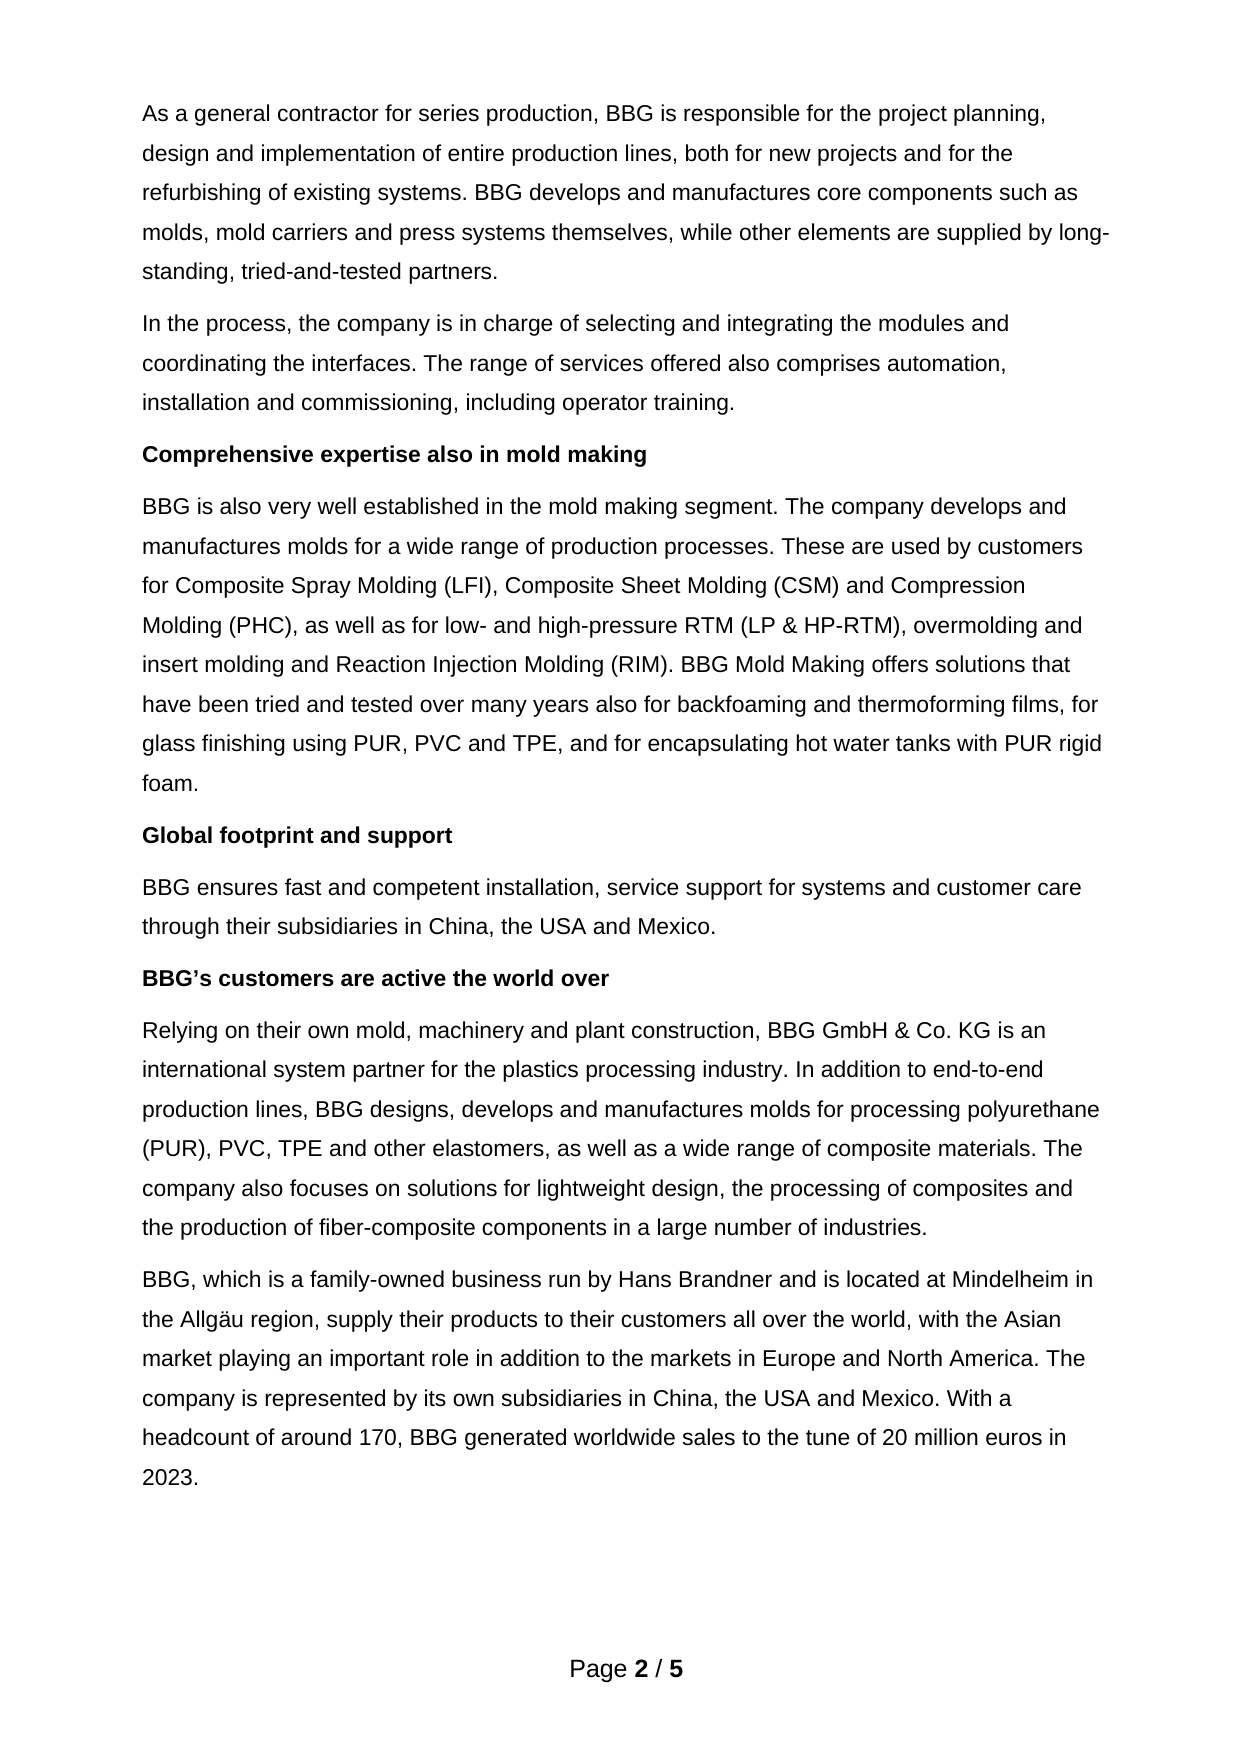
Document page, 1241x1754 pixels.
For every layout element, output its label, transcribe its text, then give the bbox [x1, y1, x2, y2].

text As a general contractor for series production, BBG is responsible for the project planning, design and implementation of entire production lines, both for new projects and for the refurbishing of existing systems. BBG develops and manufactures core components such as molds, mold carriers and press systems themselves, while other elements are supplied by long-standing, tried-and-tested partners. [142, 100, 1110, 285]
text BBG’s customers are active the world over [142, 965, 1110, 991]
text In the process, the company is in charge of selecting and integrating the modules and coordinating the interfaces. The range of services offered also comprises automation, installation and commissioning, including operator training. [142, 310, 1110, 416]
text Global footprint and support [142, 822, 1110, 848]
text BBG, which is a family-owned business run by Hans Brandner and is located at Mindelheim in the Allgäu region, supply their products to their customers all over the world, with the Asian market playing an important role in addition to the markets in Europe and North America. The company is represented by its own subsidiaries in China, the USA and Mexico. With a headcount of around 170, BBG generated worldwide sales to the tune of 20 million euros in 2023. [142, 1266, 1110, 1490]
text BBG ensures fast and competent installation, service support for systems and customer care through their subsidiaries in China, the USA and Mexico. [142, 873, 1110, 939]
text Comprehensive expertise also in mold making [142, 441, 1110, 468]
text Relying on their own mold, machinery and plant construction, BBG GmbH & Co. KG is an international system partner for the plastics processing industry. In addition to end-to-end production lines, BBG designs, develops and manufactures molds for processing polyurethane (PUR), PVC, TPE and other elastomers, as well as a wide range of composite materials. The company also focuses on solutions for lightweight design, the processing of composites and the production of fiber-composite components in a large number of industries. [142, 1017, 1110, 1241]
text BBG is also very well established in the mold making segment. The company develops and manufactures molds for a wide range of production processes. These are used by customers for Composite Spray Molding (LFI), Composite Sheet Molding (CSM) and Compression Molding (PHC), as well as for low- and high-pressure RTM (LP & HP-RTM), overmolding and insert molding and Reaction Injection Molding (RIM). BBG Mold Making offers solutions that have been tried and tested over many years also for backfoaming and thermoforming films, for glass finishing using PUR, PVC and TPE, and for encapsulating hot water tanks with PUR rigid foam. [142, 493, 1110, 796]
